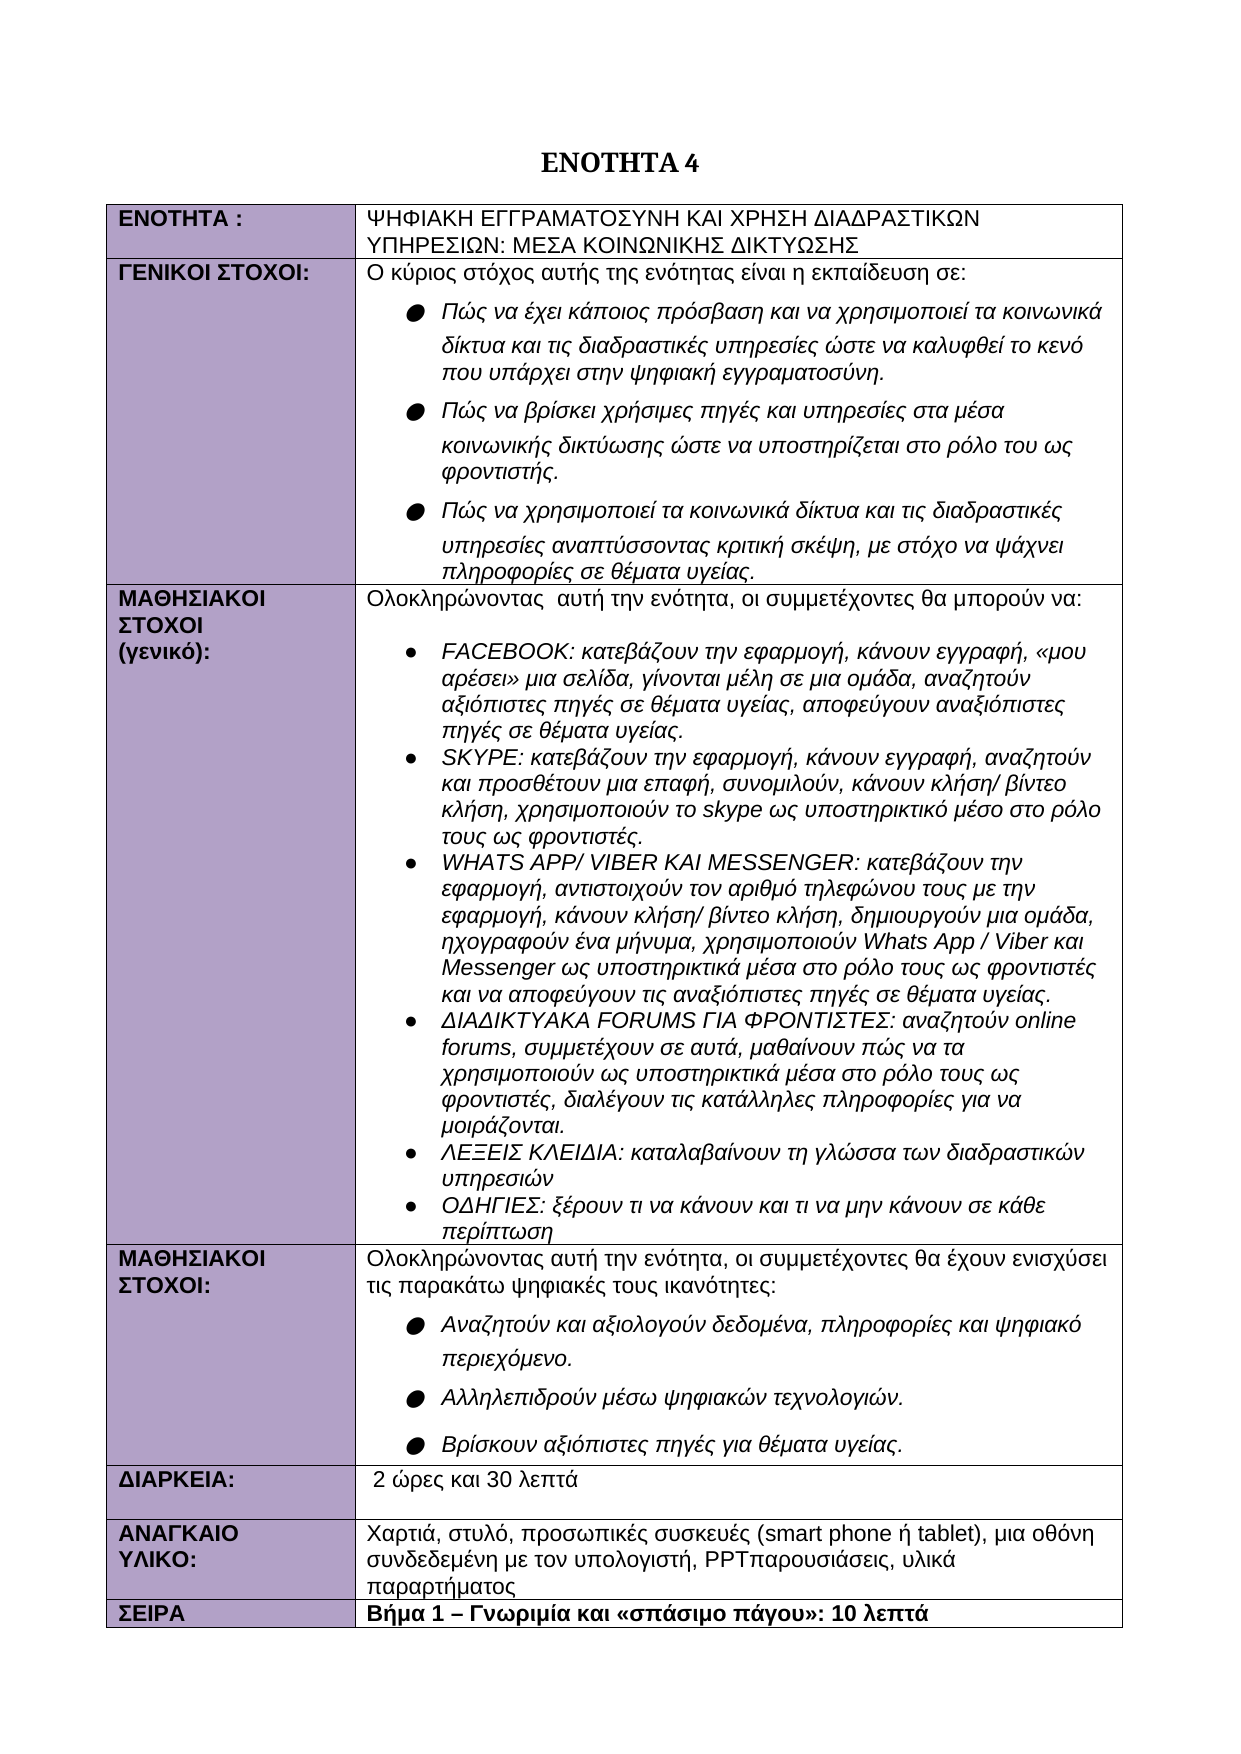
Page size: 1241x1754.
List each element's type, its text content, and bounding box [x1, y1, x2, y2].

table_cell 2 ώρες και 30 λεπτά [356, 1466, 1122, 1519]
table_header ΨΗΦΙΑΚΗ ΕΓΓΡΑΜΑΤΟΣΥΝΗ ΚΑΙ ΧΡΗΣΗ ΔΙΑΔΡΑΣΤΙΚΩΝ ΥΠΗΡΕΣΙΩΝ: ΜΕΣΑ ΚΟΙΝΩΝΙΚΗΣ ΔΙΚΤΥΩΣΗΣ [356, 205, 1122, 258]
table_cell ΜΑΘΗΣΙΑΚΟΙ ΣΤΟΧΟΙ: [107, 1245, 355, 1465]
table_cell ΔΙΑΡΚΕΙΑ: [107, 1466, 355, 1519]
table_cell Ολοκληρώνοντας αυτή την ενότητα, οι συμμετέχοντες θα μπορούν να: FACEBOOK: κατεβάζουν την εφαρμογή, κάνουν εγγραφή, «μου αρέσει» μια σελίδα, γίνονται μέλη σε μια ομάδα, αναζητούν αξιόπιστες πηγές σε θέματα υγείας, αποφεύγουν αναξιόπιστες πηγές σε θέματα υγείας. SKYPE: κατεβάζουν την εφαρμογή, κάνουν εγγραφή, αναζητούν και προσθέτουν μια επαφή, συνομιλούν, κάνουν κλήση/ βίντεο κλήση, χρησιμοποιούν το skype ως υποστηρικτικό μέσο στο ρόλο τους ως φροντιστές. WHATS APP/ VIBER ΚΑΙ MESSENGER: κατεβάζουν την εφαρμογή, αντιστοιχούν τον αριθμό τηλεφώνου τους με την εφαρμογή, κάνουν κλήση/ βίντεο κλήση, δημιουργούν μια ομάδα, ηχογραφούν ένα μήνυμα, χρησιμοποιούν Whats App / Viber και Messenger ως υποστηρικτικά μέσα στο ρόλο τους ως φροντιστές και να αποφεύγουν τις αναξιόπιστες πηγές σε θέματα υγείας. ΔΙΑΔΙΚΤΥΑΚΑ FORUMS ΓΙΑ ΦΡΟΝΤΙΣΤΕΣ: αναζητούν online forums, συμμετέχουν σε αυτά, μαθαίνουν πώς να τα χρησιμοποιούν ως υποστηρικτικά μέσα στο ρόλο τους ως φροντιστές, διαλέγουν τις κατάλληλες πληροφορίες για να μοιράζονται. ΛΕΞΕΙΣ ΚΛΕΙΔΙΑ: καταλαβαίνουν τη γλώσσα των διαδραστικών υπηρεσιών ΟΔΗΓΙΕΣ: ξέρουν τι να κάνουν και τι να μην κάνουν σε κάθε περίπτωση [356, 585, 1122, 1244]
table_header ΕΝΟΤΗΤΑ : [107, 205, 355, 258]
table_cell Χαρτιά, στυλό, προσωπικές συσκευές (smart phone ή tablet), μια οθόνη συνδεδεμένη με τον υπολογιστή, PPTπαρουσιάσεις, υλικά παραρτήματος [356, 1520, 1122, 1599]
text ΕΝΟΤΗΤΑ 4 [118, 148, 1122, 179]
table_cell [107, 1600, 355, 1627]
table_cell ΑΝΑΓΚΑΙΟ ΥΛΙΚΟ: [107, 1520, 355, 1599]
table_cell ΓΕΝΙΚΟΙ ΣΤΟΧΟΙ: [107, 259, 355, 584]
table_cell ΜΑΘΗΣΙΑΚΟΙ ΣΤΟΧΟΙ (γενικό): [107, 585, 355, 1244]
table_cell Ο κύριος στόχος αυτής της ενότητας είναι η εκπαίδευση σε: Πώς να έχει κάποιος πρόσβαση και να χρησιμοποιεί τα κοινωνικά δίκτυα και τις διαδραστικές υπηρεσίες ώστε να καλυφθεί το κενό που υπάρχει στην ψηφιακή εγγραματοσύνη. Πώς να βρίσκει χρήσιμες πηγές και υπηρεσίες στα μέσα κοινωνικής δικτύωσης ώστε να υποστηρίζεται στο ρόλο του ως φροντιστής. Πώς να χρησιμοποιεί τα κοινωνικά δίκτυα και τις διαδραστικές υπηρεσίες αναπτύσσοντας κριτική σκέψη, με στόχο να ψάχνει πληροφορίες σε θέματα υγείας. [356, 259, 1122, 584]
table_cell Ολοκληρώνοντας αυτή την ενότητα, οι συμμετέχοντες θα έχουν ενισχύσει τις παρακάτω ψηφιακές τους ικανότητες: Αναζητούν και αξιολογούν δεδομένα, πληροφορίες και ψηφιακό περιεχόμενο. Αλληλεπιδρούν μέσω ψηφιακών τεχνολογιών. Βρίσκουν αξιόπιστες πηγές για θέματα υγείας. [356, 1245, 1122, 1465]
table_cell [356, 1600, 1122, 1627]
